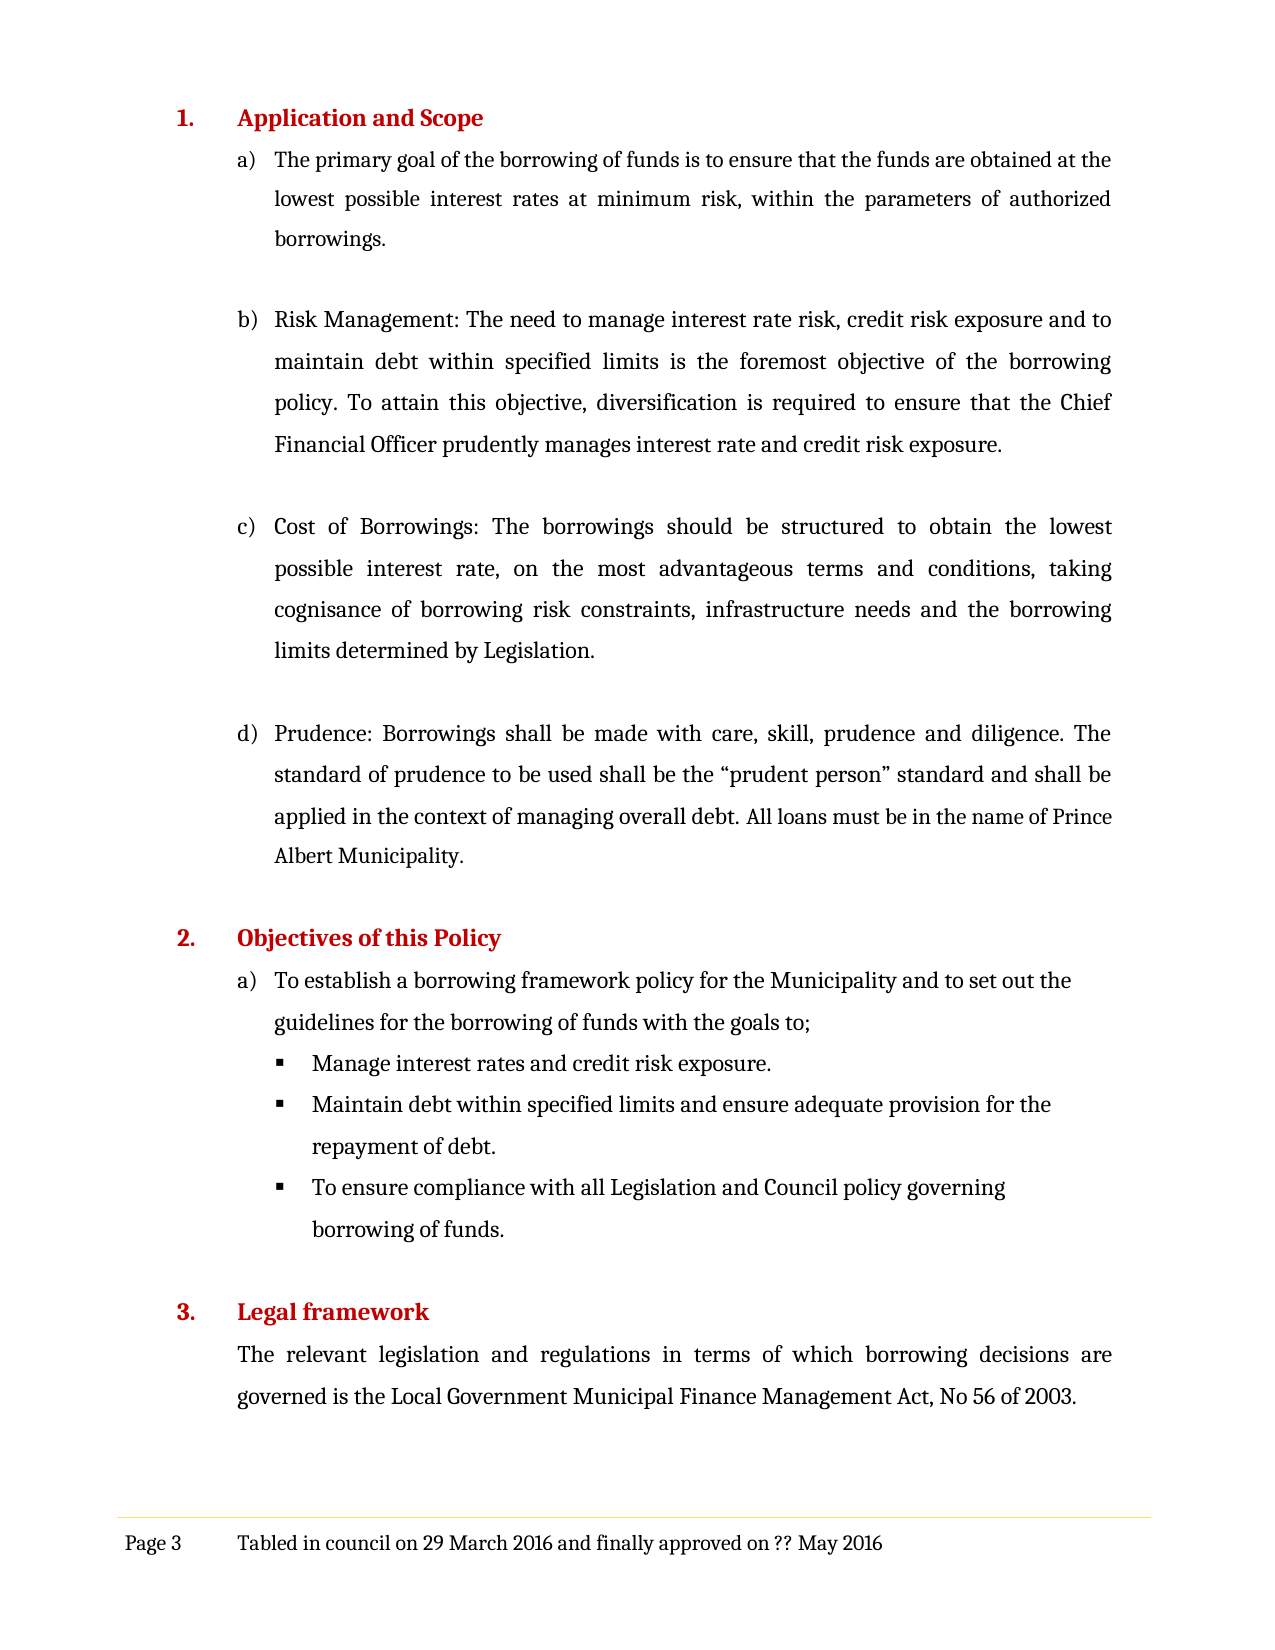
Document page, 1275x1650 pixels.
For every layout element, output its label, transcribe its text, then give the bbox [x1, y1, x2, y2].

list Maintain debt within specified limits and ensure adequate provision for the repayment of debt. [274, 1091, 1113, 1160]
list Risk Management: The need to manage interest rate risk, credit risk exposure and to maintain debt within specified limits is the foremost objective of the borrowing policy. To attain this objective, diversification is required to ensure that the Chief Financial Officer prudently manages interest rate and credit risk exposure. [237, 306, 1113, 458]
text The relevant legislation and regulations in terms of which borrowing decisions are governed is the Local Government Municipal Finance Management Act, No 56 of 2003. [237, 1341, 1113, 1410]
list Manage interest rates and credit risk exposure. [274, 1050, 1113, 1078]
list Cost of Borrowings: The borrowings should be structured to obtain the lowest possible interest rate, on the most advantageous terms and conditions, taking cognisance of borrowing risk constraints, infrastructure needs and the borrowing limits determined by Legislation. [237, 513, 1113, 665]
list Prudence: Borrowings shall be made with care, skill, prudence and diligence. The standard of prudence to be used shall be the “prudent person” standard and shall be applied in the context of managing overall debt. All loans must be in the name of Prince Albert Municipality. [237, 720, 1113, 870]
subtitle Legal framework [177, 1298, 1113, 1327]
list To ensure compliance with all Legislation and Council policy governing borrowing of funds. [274, 1174, 1113, 1243]
list To establish a borrowing framework policy for the Municipality and to set out the guidelines for the borrowing of funds with the goals to; [237, 967, 1113, 1036]
subtitle Objectives of this Policy [177, 924, 1113, 953]
list The primary goal of the borrowing of funds is to ensure that the funds are obtained at the lowest possible interest rates at minimum risk, within the parameters of authorized borrowings. [237, 147, 1113, 252]
subtitle Application and Scope [177, 103, 1113, 132]
